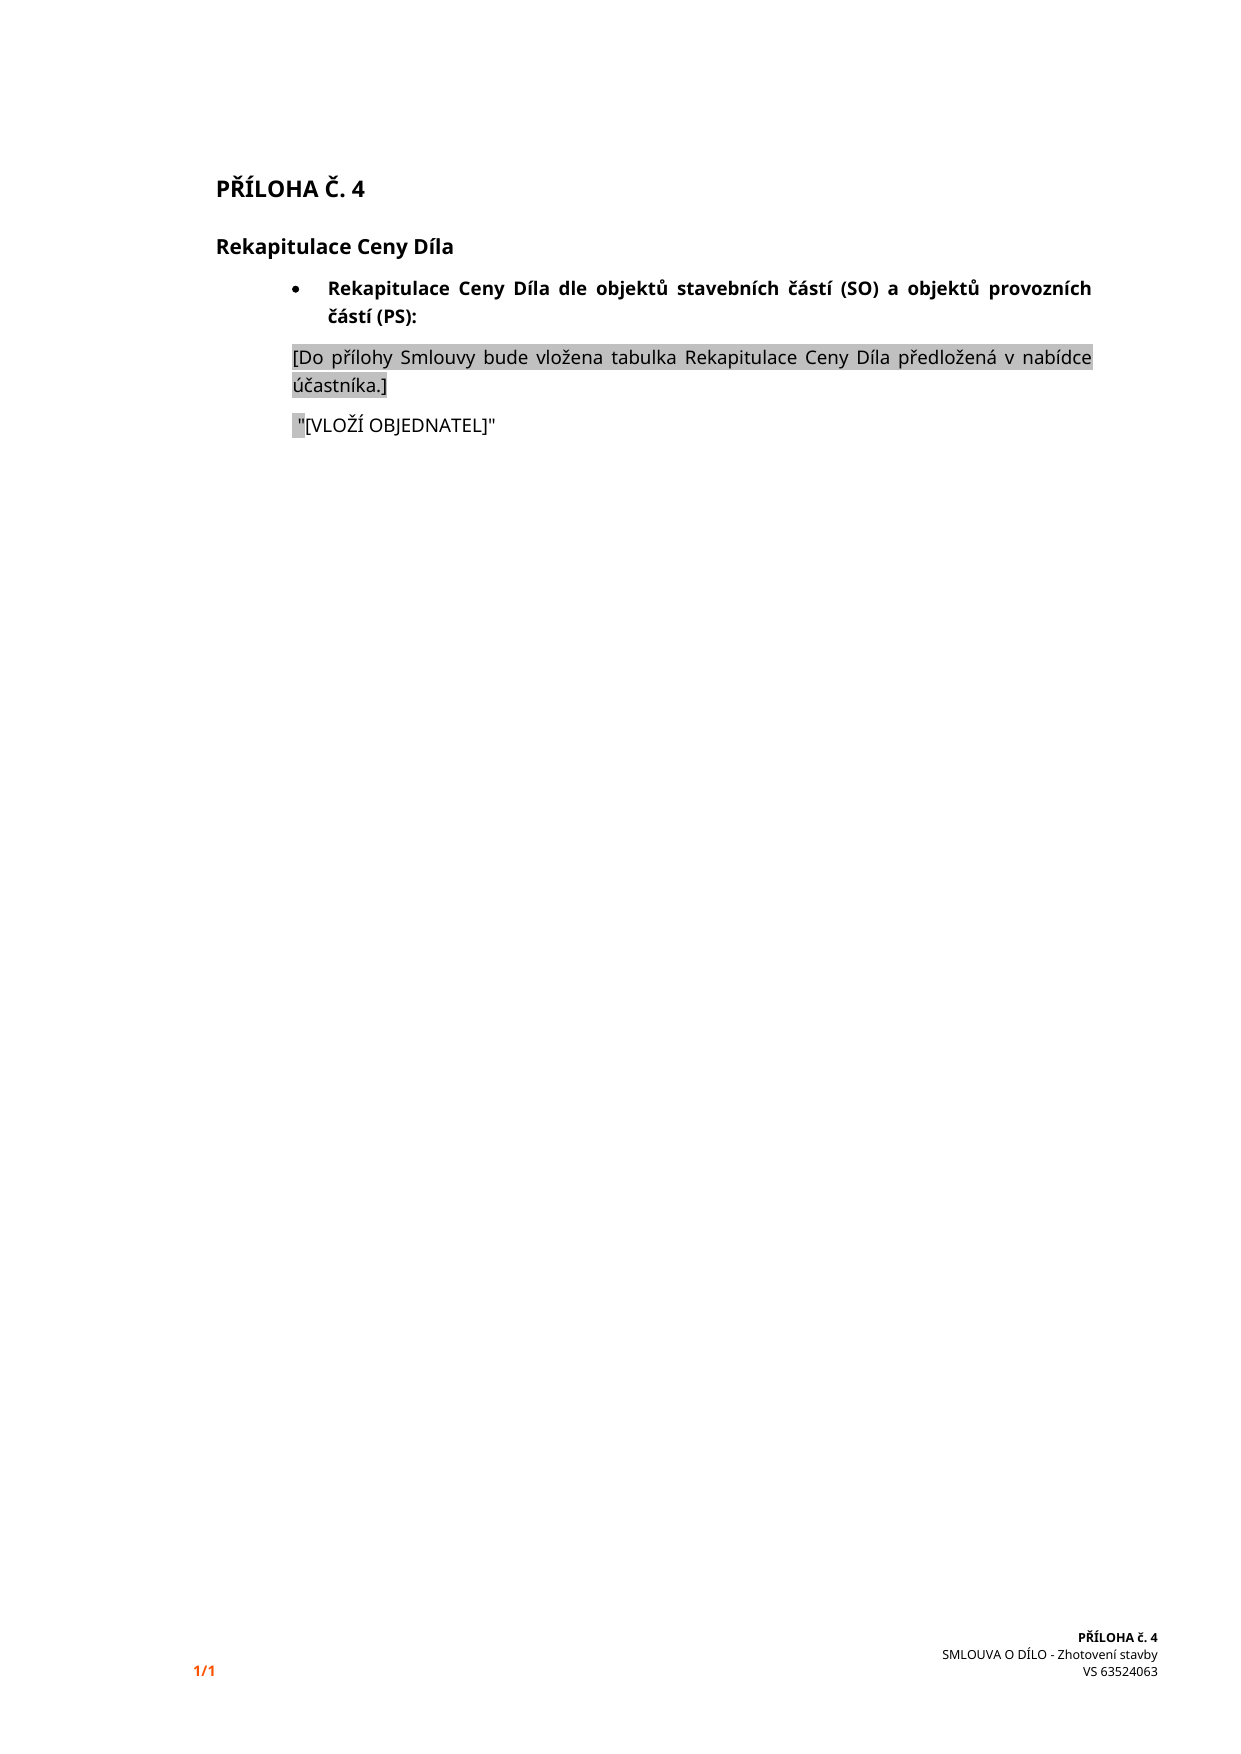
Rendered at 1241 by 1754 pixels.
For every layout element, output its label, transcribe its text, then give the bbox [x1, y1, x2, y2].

text [Do přílohy Smlouvy bude vložena tabulka Rekapitulace Ceny Díla předložená v nabídce účastníka.] [257, 344, 1093, 398]
text Rekapitulace Ceny Díla [216, 232, 1093, 260]
text Příloha č. 4 [216, 172, 1093, 204]
text Rekapitulace Ceny Díla dle objektů stavebních částí (SO) a objektů provozních částí (PS): [292, 276, 1093, 329]
